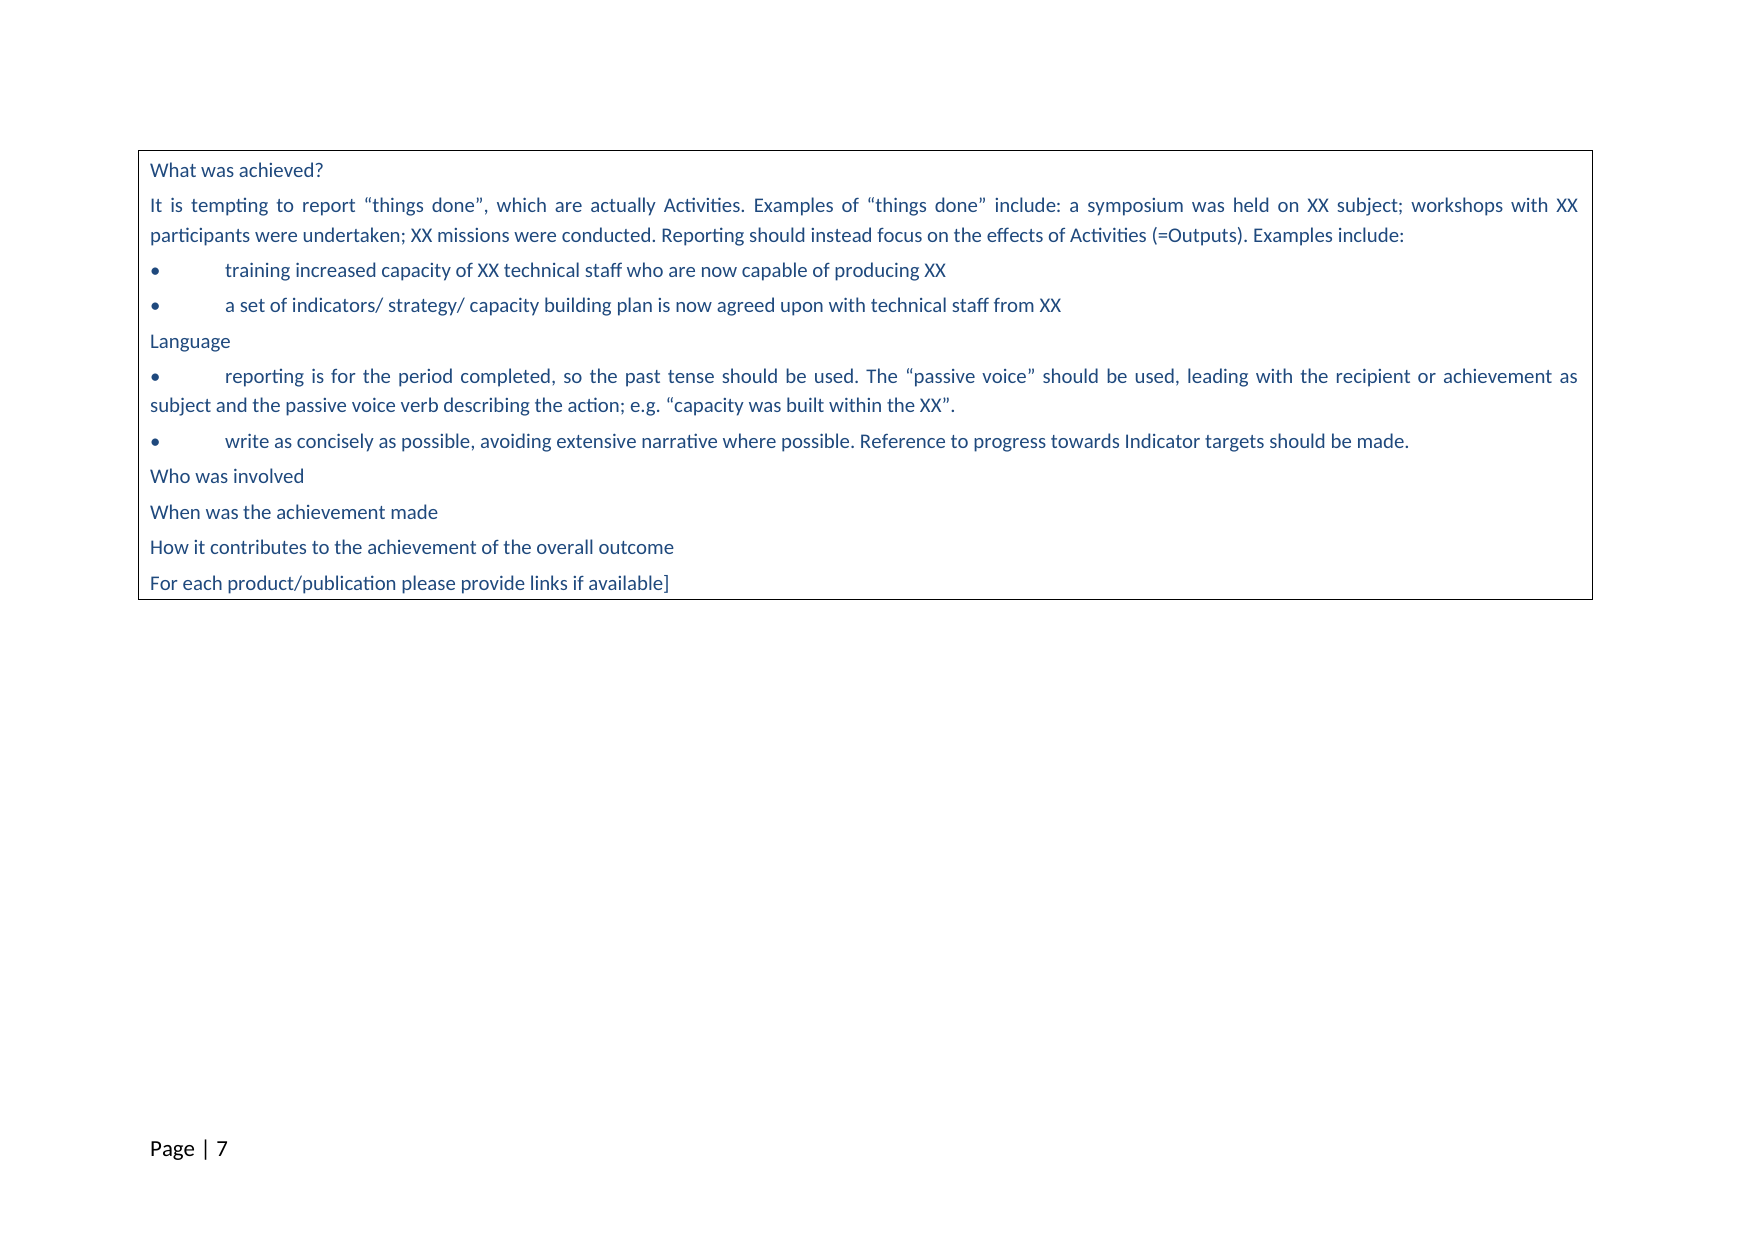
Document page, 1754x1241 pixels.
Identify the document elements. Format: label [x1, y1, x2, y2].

table_cell [139, 151, 1592, 599]
